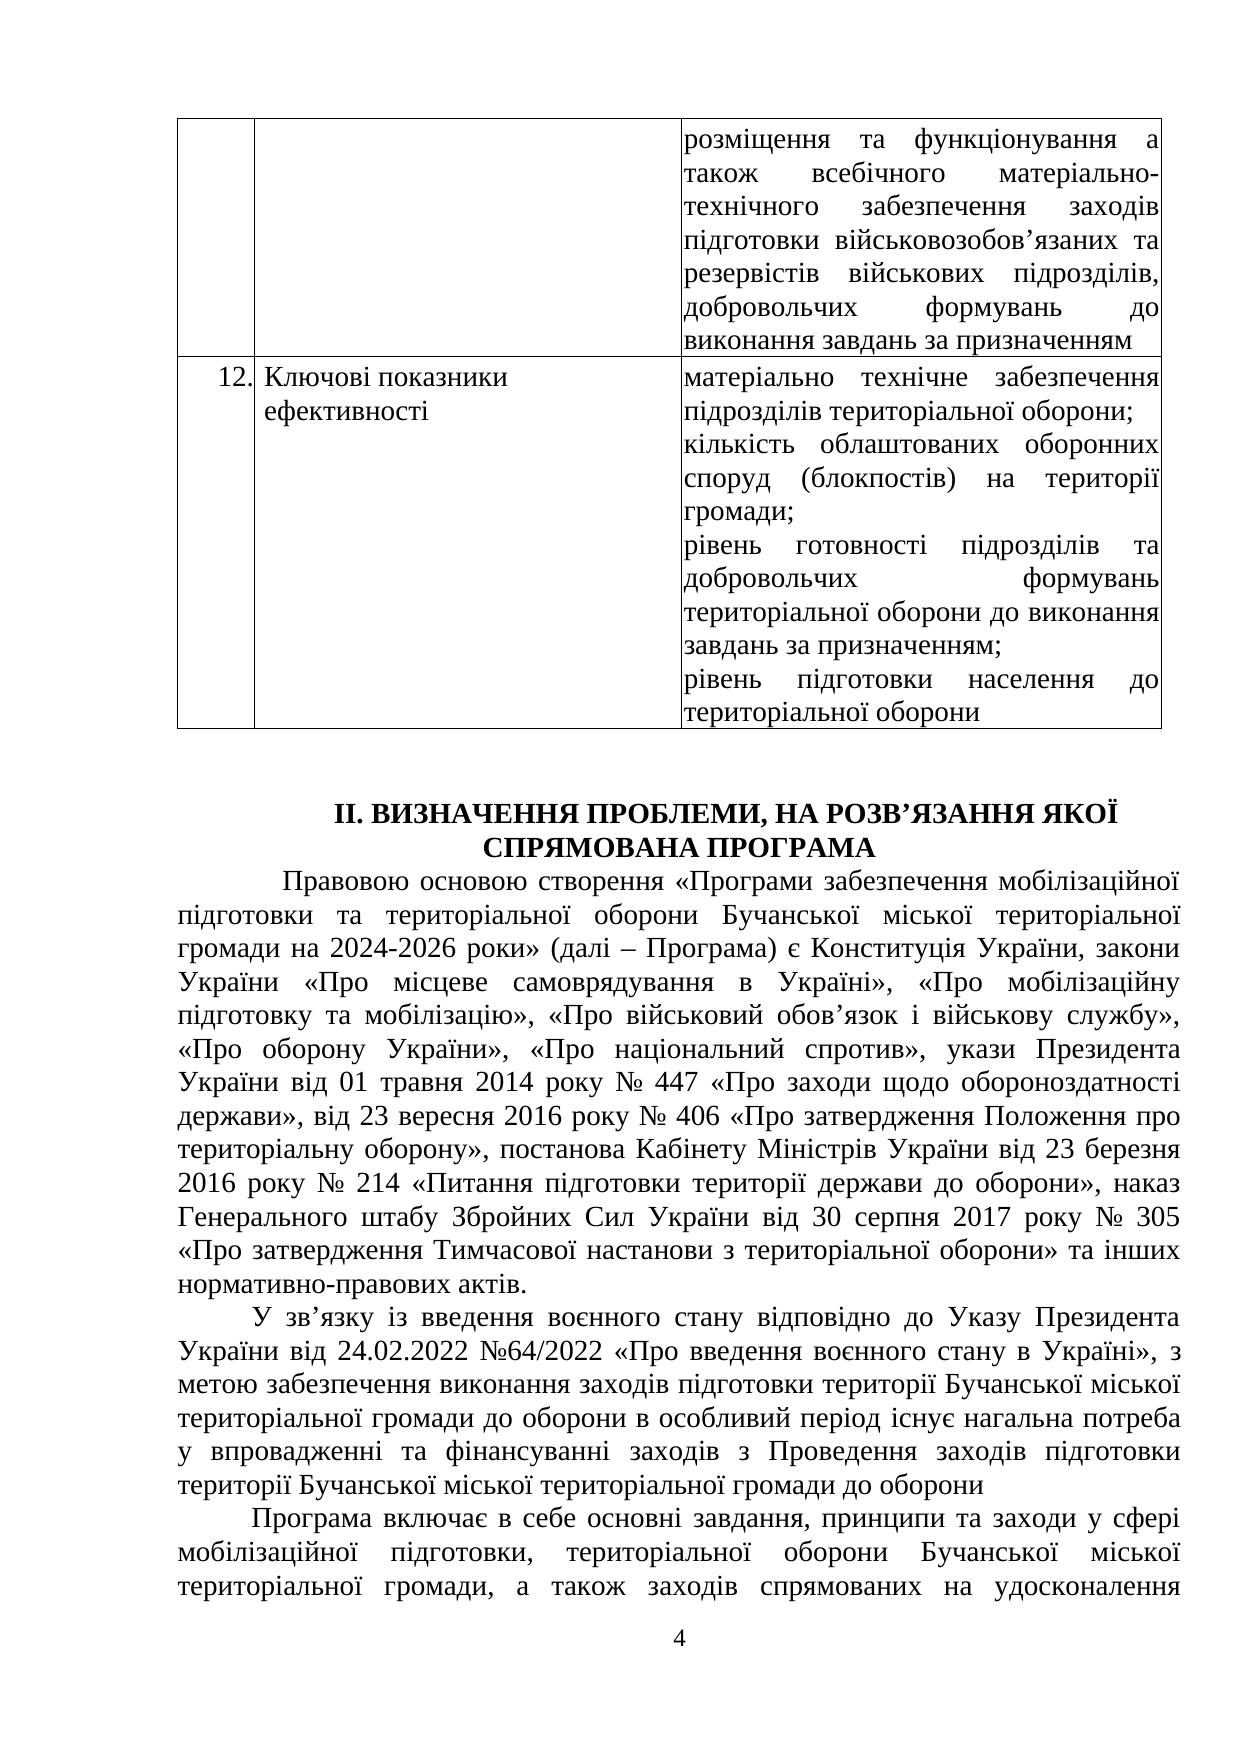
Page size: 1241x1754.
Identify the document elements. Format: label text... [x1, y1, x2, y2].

table_cell матеріально технічне забезпечення підрозділів територіальної оборони; кількість облаштованих оборонних споруд (блокпостів) на території громади; рівень готовності підрозділів та добровольчих формувань територіальної оборони до виконання завдань за призначенням; рівень підготовки населення до територіальної оборони [682, 357, 1161, 728]
text ІІ. ВИЗНАЧЕННЯ ПРОБЛЕМИ, НА РОЗВ’ЯЗАННЯ ЯКОЇ СПРЯМОВАНА ПРОГРАМА [177, 796, 1181, 863]
table_cell [178, 357, 254, 728]
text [177, 1501, 1181, 1601]
table_cell Ключові показники ефективності [255, 357, 681, 728]
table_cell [682, 119, 1161, 356]
table_cell [178, 119, 254, 356]
text Правовою основою створення «Програми забезпечення мобілізаційної підготовки та територіальної оборони Бучанської міської територіальної громади на 2024-2026 роки» (далі – Програма) є Конституція України, закони України «Про місцеве самоврядування в Україні», «Про мобілізаційну підготовку та мобілізацію», «Про військовий обов’язок і військову службу», «Про оборону України», «Про національний спротив», укази Президента України від 01 травня 2014 року № 447 «Про заходи щодо обороноздатності держави», від 23 вересня 2016 року № 406 «Про затвердження Положення про територіальну оборону», постанова Кабінету Міністрів України від 23 березня 2016 року № 214 «Питання підготовки території держави до оборони», наказ Генерального штабу Збройних Сил України від 30 серпня 2017 року № 305 «Про затвердження Тимчасової настанови з територіальної оборони» та інших нормативно-правових актів. [177, 863, 1181, 1299]
text У зв’язку із введення воєнного стану відповідно до Указу Президента України від 24.02.2022 №64/2022 «Про введення воєнного стану в Україні», з метою забезпечення виконання заходів підготовки території Бучанської міської територіальної громади до оборони в особливий період існує нагальна потреба у впровадженні та фінансуванні заходів з Проведення заходів підготовки території Бучанської міської територіальної громади до оборони [177, 1299, 1181, 1501]
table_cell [255, 119, 681, 356]
